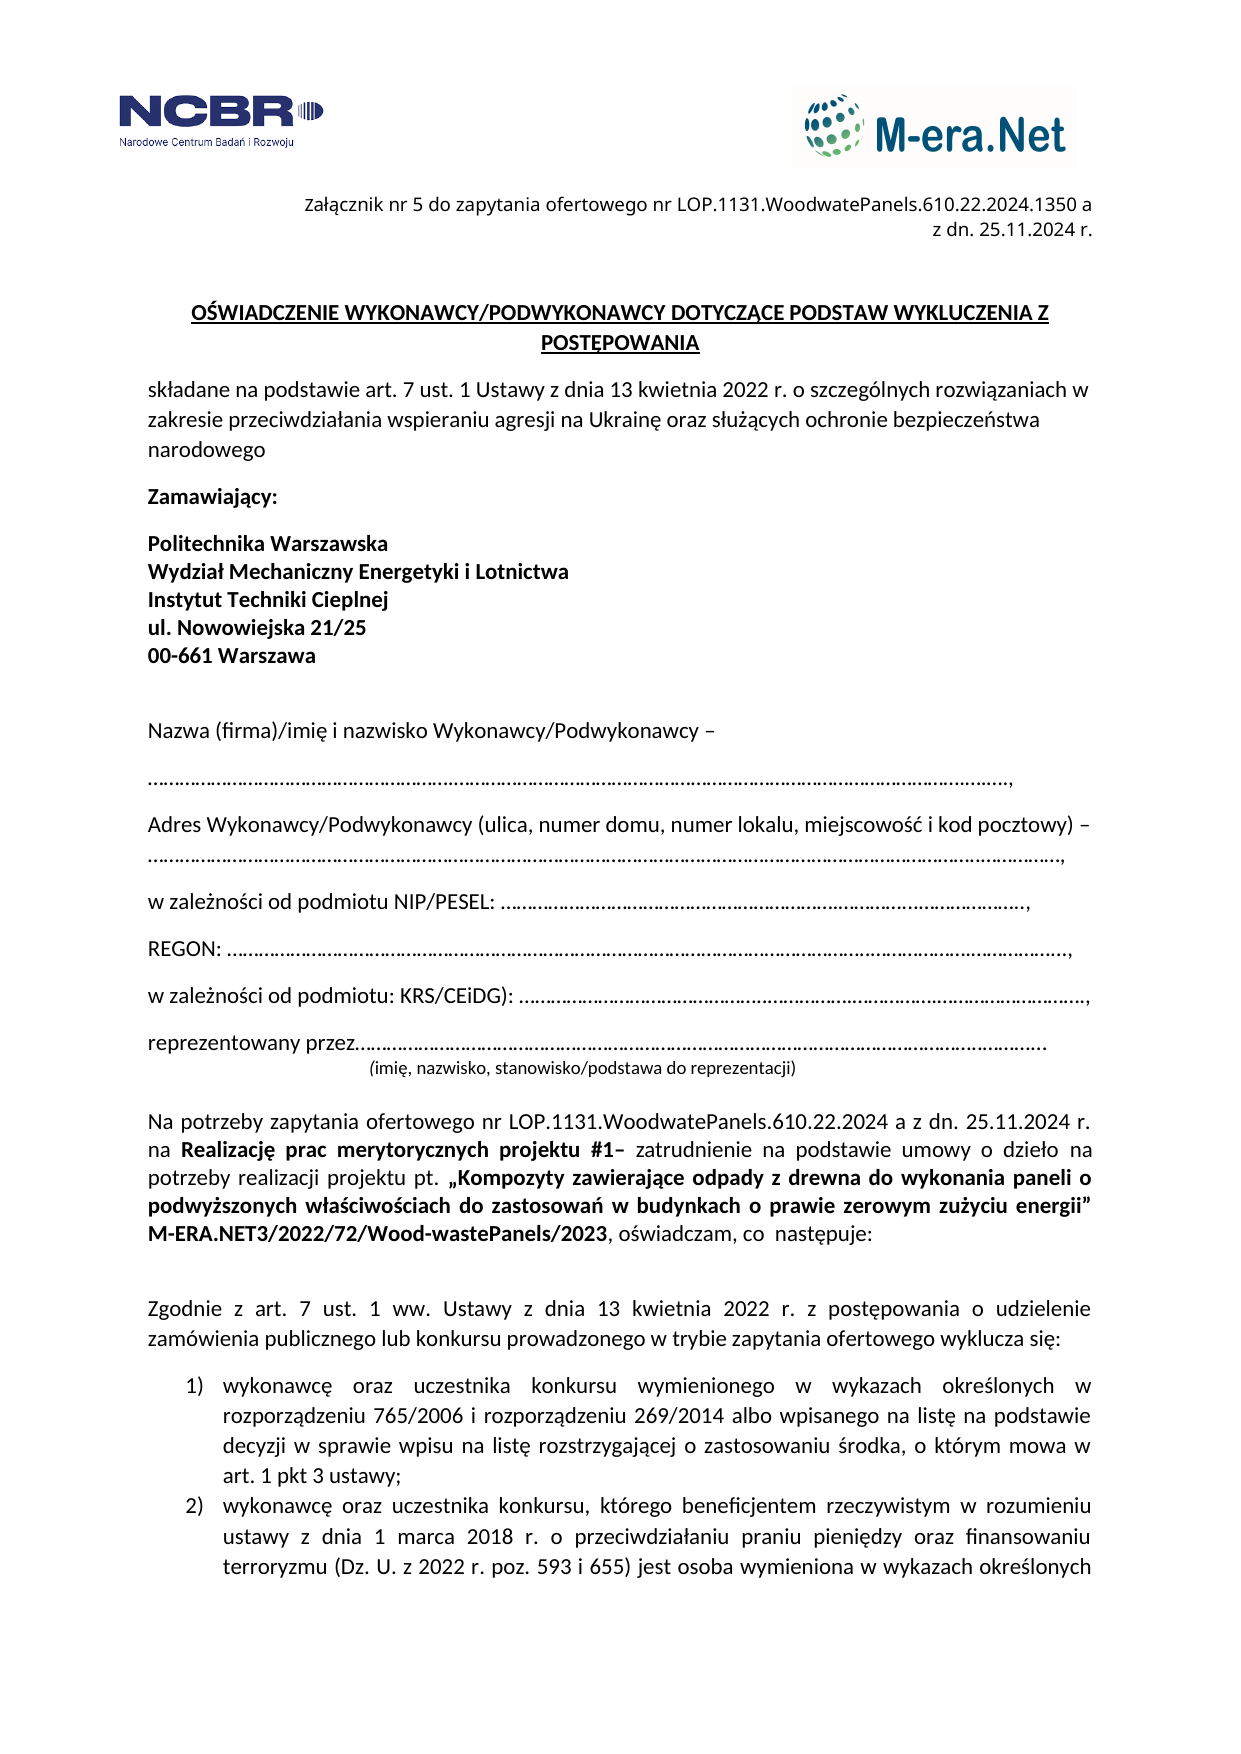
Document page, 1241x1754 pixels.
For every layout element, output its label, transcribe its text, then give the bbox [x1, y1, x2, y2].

text Załącznik nr 5 do zapytania ofertowego nr LOP.1131.WoodwatePanels.610.22.2024.1350 a z dn. 25.11.2024 r. [148, 191, 1093, 242]
text Nazwa (firma)/imię i nazwisko Wykonawcy/Podwykonawcy – [148, 716, 1093, 744]
picture [103, 73, 339, 169]
text w zależności od podmiotu NIP/PESEL: ……………………………………………………….…………...……………….., [148, 887, 1093, 915]
text reprezentowany przez………………………………………………………………………………………………………..………... [148, 1028, 1093, 1056]
text składane na podstawie art. 7 ust. 1 Ustawy z dnia 13 kwietnia 2022 r. o szczególnych rozwiązaniach w zakresie przeciwdziałania wspieraniu agresji na Ukrainę oraz służących ochronie bezpieczeństwa narodowego [148, 375, 1093, 464]
text ………………………………………………….…………………………………………………………………………………….….…., [148, 763, 1093, 791]
text Na potrzeby zapytania ofertowego nr LOP.1131.WoodwatePanels.610.22.2024 a z dn. 25.11.2024 r. na Realizację prac merytorycznych projektu #1– zatrudnienie na podstawie umowy o dzieło na potrzeby realizacji projektu pt. „Kompozyty zawierające odpady z drewna do wykonania paneli o podwyższonych właściwościach do zastosowań w budynkach o prawie zerowym zużyciu energii” M-ERA.NET3/2022/72/Wood-wastePanels/2023, oświadczam, co następuje: [148, 1107, 1093, 1247]
picture [792, 86, 1078, 169]
list wykonawcę oraz uczestnika konkursu wymienionego w wykazach określonych w rozporządzeniu 765/2006 i rozporządzeniu 269/2014 albo wpisanego na listę na podstawie decyzji w sprawie wpisu na listę rozstrzygającej o zastosowaniu środka, o którym mowa w art. 1 pkt 3 ustawy; [185, 1371, 1093, 1489]
text w zależności od podmiotu: KRS/CEiDG): ………………………………………..…………….…………….………………………., [148, 981, 1093, 1009]
text Politechnika Warszawska Wydział Mechaniczny Energetyki i Lotnictwa [148, 529, 1093, 585]
text Zamawiający: [148, 482, 1093, 511]
text Adres Wykonawcy/Podwykonawcy (ulica, numer domu, numer lokalu, miejscowość i kod pocztowy) – …………………………………………………………………………………………………………………………………………..……………, [148, 810, 1093, 868]
text Oświadczenie Wykonawcy/PODWYKONAWCY DOTYCZĄCE PODSTAW WYKLUCZENIA Z POSTĘPOWANIA [148, 298, 1093, 356]
text REGON: …………………………………………………………………………………………………………..……………….……………..., [148, 934, 1093, 962]
text Instytut Techniki Cieplnej ul. Nowowiejska 21/25 00-661 Warszawa [148, 585, 1093, 669]
text Zgodnie z art. 7 ust. 1 ww. Ustawy z dnia 13 kwietnia 2022 r. z postępowania o udzielenie zamówienia publicznego lub konkursu prowadzonego w trybie zapytania ofertowego wyklucza się: [148, 1294, 1093, 1352]
text (imię, nazwisko, stanowisko/podstawa do reprezentacji) [369, 1056, 1093, 1079]
